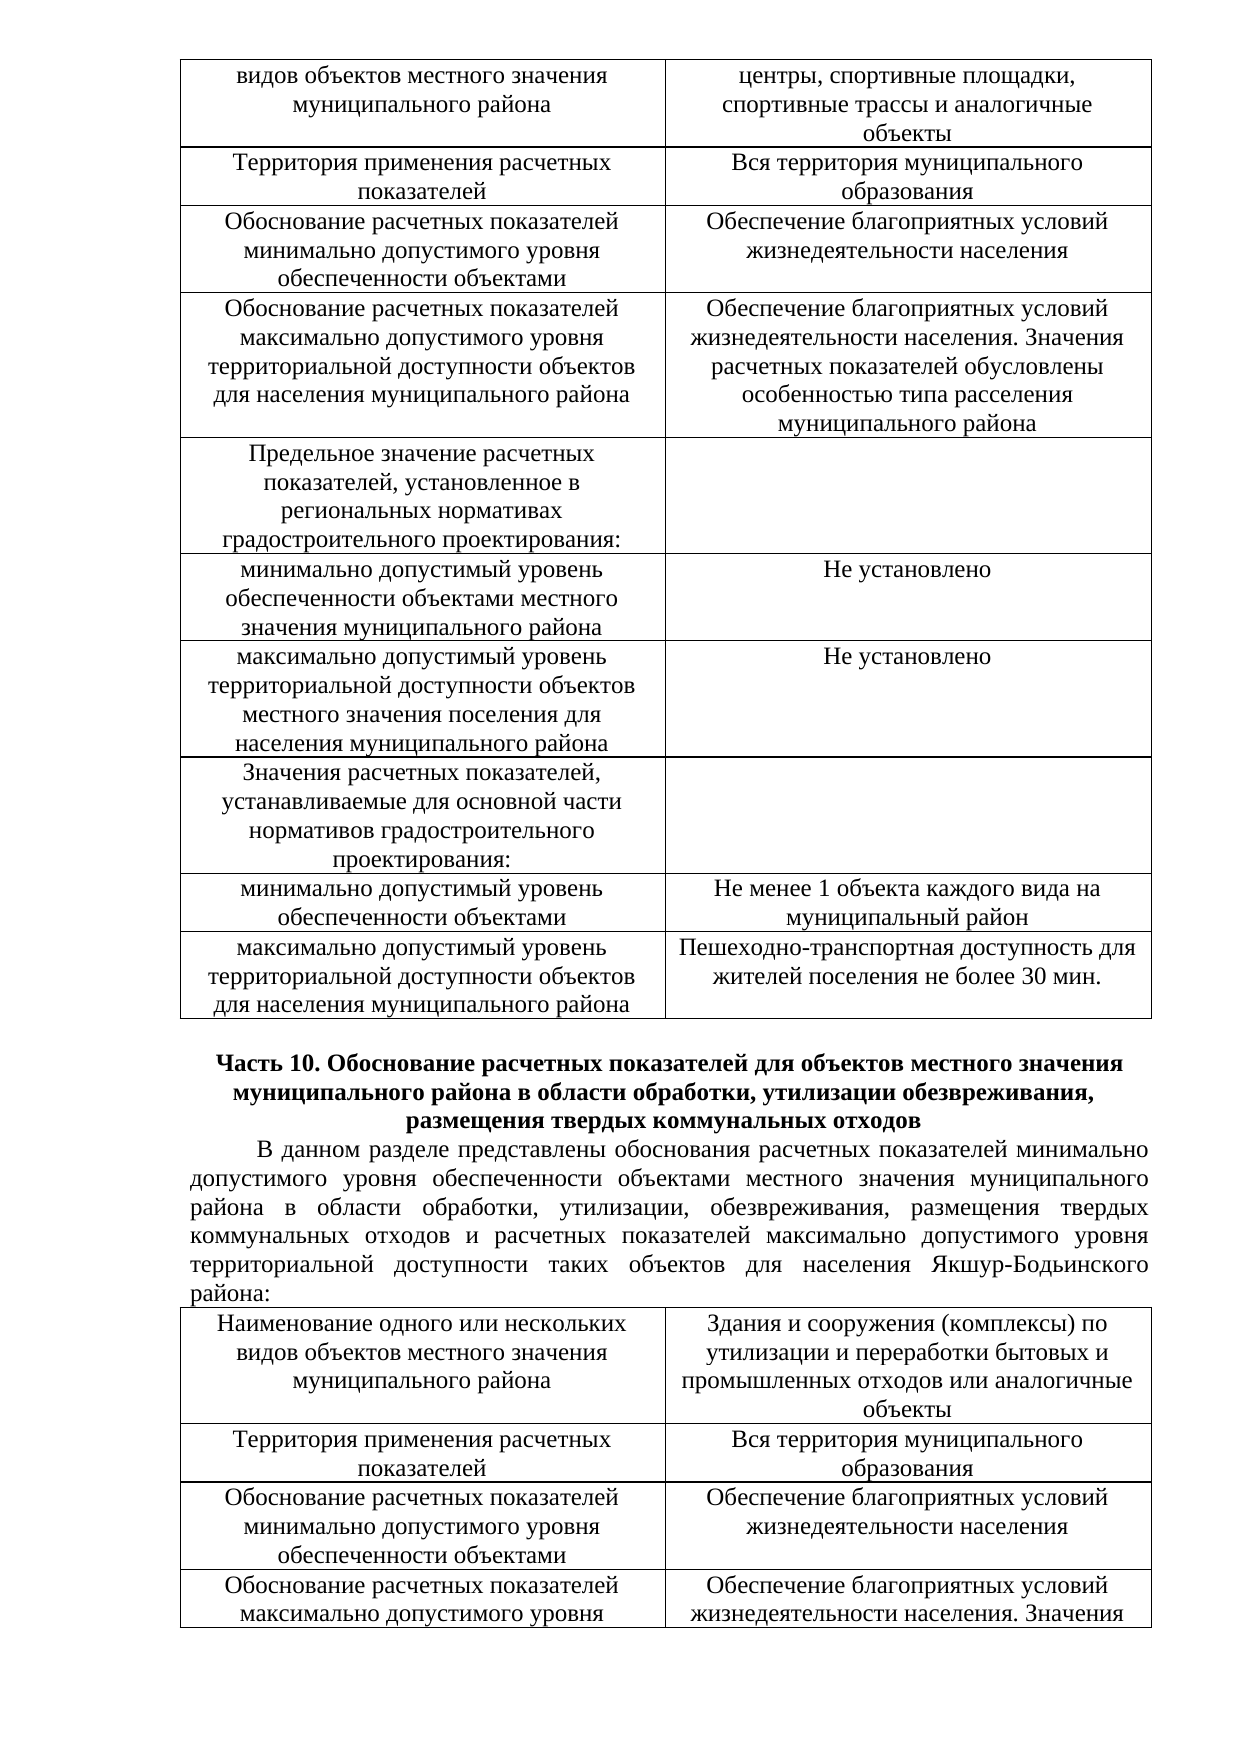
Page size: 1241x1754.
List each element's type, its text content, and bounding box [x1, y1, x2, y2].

table_header Дома спорта, бассейны, спортивные центры, спортивные площадки, спортивные трассы и аналогичные объекты [952, 60, 1151, 146]
text Часть 10. Обоснование расчетных показателей для объектов местного значения муниципального района в области обработки, утилизации обезвреживания, размещения твердых коммунальных отходов [177, 1048, 1149, 1134]
table_cell Обоснование расчетных показателей минимально допустимого уровня обеспеченности объектами [181, 1483, 277, 1569]
table_cell [666, 438, 1151, 553]
table_cell минимально допустимый уровень обеспеченности объектами [566, 874, 665, 931]
table_cell Территория применения расчетных показателей [486, 1424, 665, 1481]
table_cell Вся территория муниципального образования [973, 1424, 1151, 1481]
table_cell Обоснование расчетных показателей максимально допустимого уровня территориальной доступности объектов для населения муниципального района [181, 293, 665, 437]
table_cell максимально допустимый уровень территориальной доступности объектов для населения муниципального района [181, 932, 665, 1018]
table_header Дома спорта, бассейны, спортивные центры, спортивные площадки, спортивные трассы и аналогичные объекты [666, 60, 863, 146]
table_header Наименование одного или нескольких видов объектов местного значения муниципального района [181, 1308, 665, 1423]
table_cell Значения расчетных показателей, устанавливаемые для основной части нормативов градостроительного проектирования: [181, 758, 332, 872]
table_cell Пешеходно-транспортная доступность для жителей поселения не более 30 мин. [666, 932, 1151, 1018]
text В данном разделе представлены обоснования расчетных показателей минимально допустимого уровня обеспеченности объектами местного значения муниципального района в области обработки, утилизации, обезвреживания, размещения твердых коммунальных отходов и расчетных показателей максимально допустимого уровня территориальной доступности таких объектов для населения Якшур-Бодьинского района: [190, 1134, 1149, 1307]
table_header Здания и сооружения (комплексы) по утилизации и переработки бытовых и промышленных отходов или аналогичные объекты [666, 1308, 863, 1423]
table_cell Обеспечение благоприятных условий жизнедеятельности населения [666, 206, 1151, 292]
table_cell Обоснование расчетных показателей минимально допустимого уровня обеспеченности объектами [566, 1483, 665, 1569]
table_cell Предельное значение расчетных показателей, установленное в региональных нормативах градостроительного проектирования: [563, 438, 665, 553]
table_cell Не установлено [666, 641, 1151, 756]
table_cell Не установлено [666, 554, 1151, 640]
table_cell Территория применения расчетных показателей [181, 1424, 357, 1481]
table_header Здания и сооружения (комплексы) по утилизации и переработки бытовых и промышленных отходов или аналогичные объекты [952, 1308, 1151, 1423]
table_cell Территория применения расчетных показателей [181, 148, 357, 205]
table_cell Вся территория муниципального образования [666, 148, 841, 205]
table_cell Обеспечение благоприятных условий жизнедеятельности населения [666, 1483, 1151, 1569]
table_header Наименование одного или нескольких видов объектов местного значения муниципального района [181, 60, 665, 146]
table_cell Вся территория муниципального образования [666, 1424, 841, 1481]
table_cell минимально допустимый уровень обеспеченности объектами [181, 874, 277, 931]
table_cell Не менее 1 объекта каждого вида на муниципальный район [666, 874, 1151, 931]
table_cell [181, 1570, 665, 1627]
table_cell Территория применения расчетных показателей [486, 148, 665, 205]
table_cell Обоснование расчетных показателей минимально допустимого уровня обеспеченности объектами [181, 206, 665, 292]
table_cell Предельное значение расчетных показателей, установленное в региональных нормативах градостроительного проектирования: [181, 438, 281, 553]
table_cell [666, 758, 1151, 872]
table_cell Вся территория муниципального образования [973, 148, 1151, 205]
table_cell Значения расчетных показателей, устанавливаемые для основной части нормативов градостроительного проектирования: [511, 758, 665, 872]
